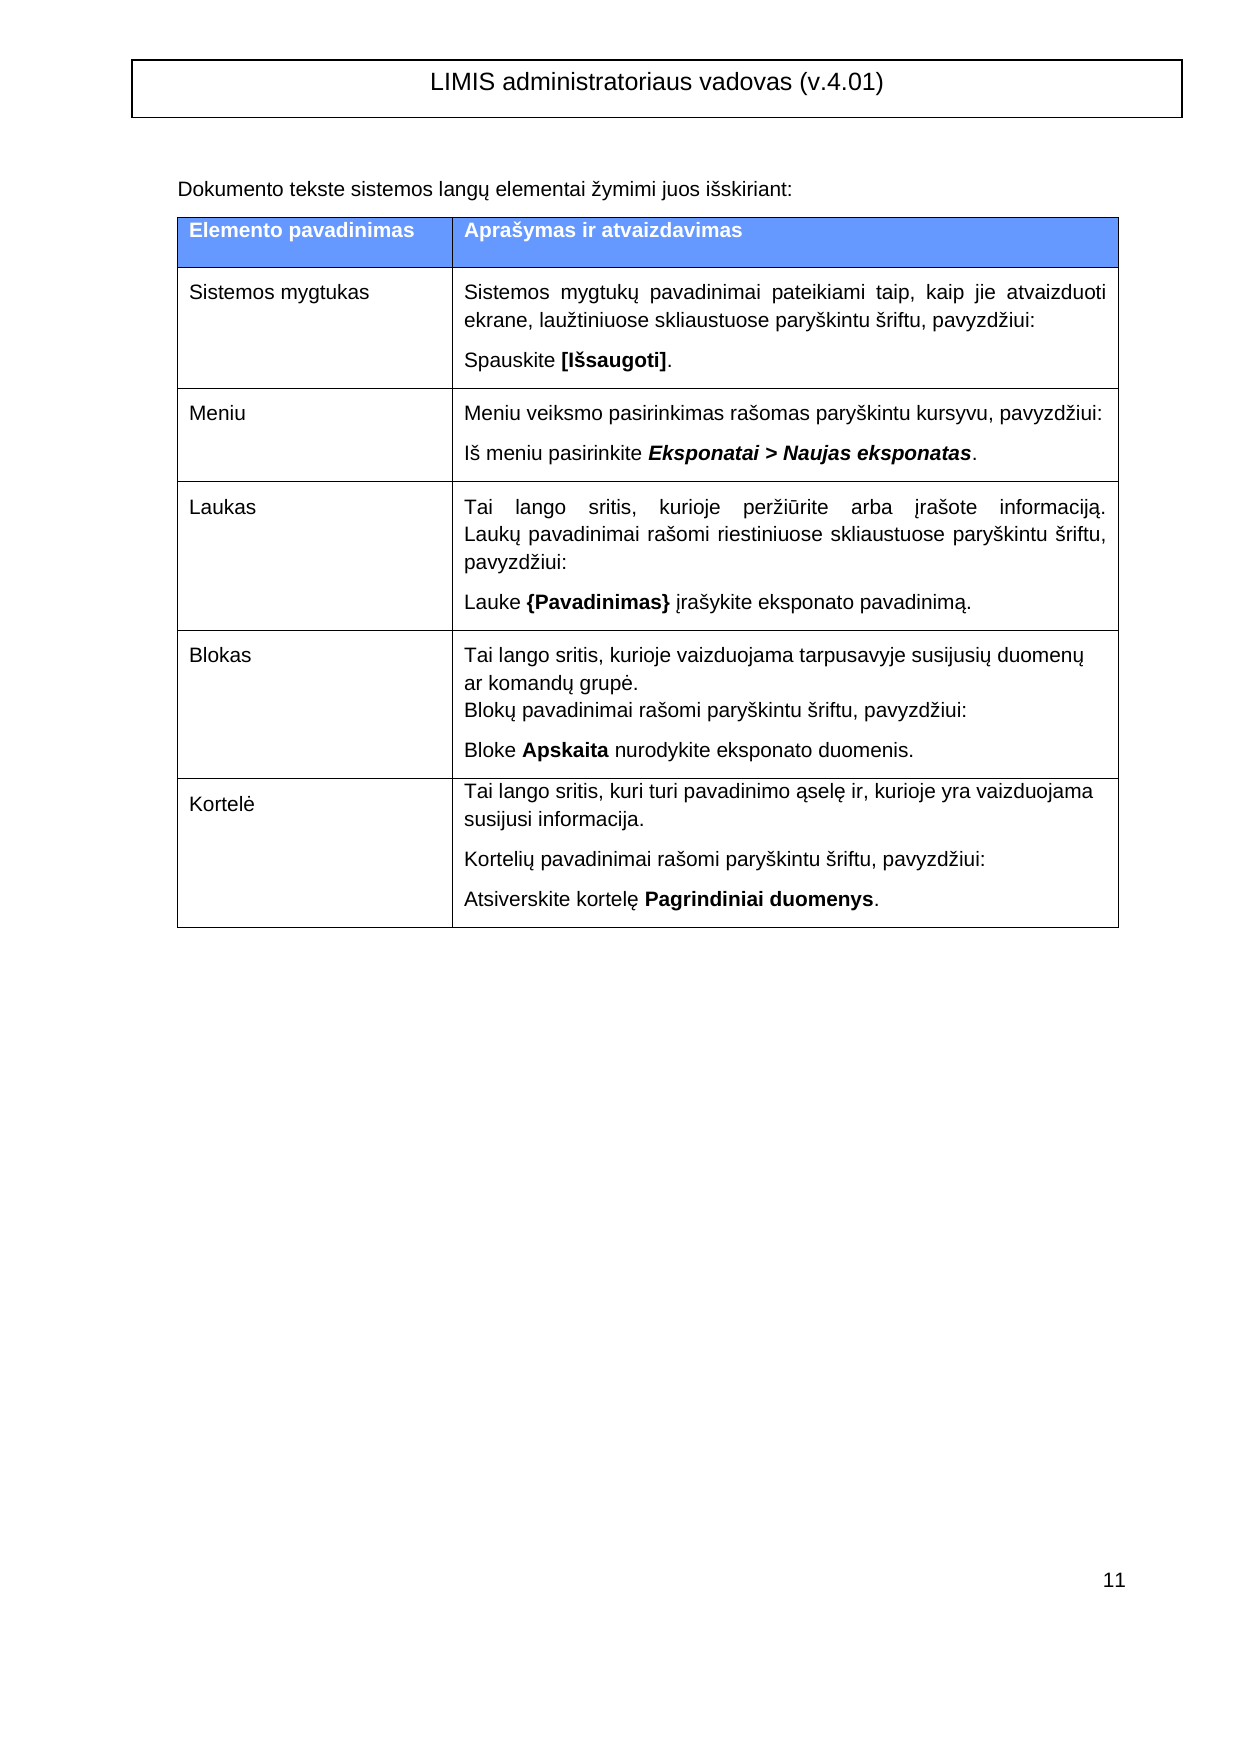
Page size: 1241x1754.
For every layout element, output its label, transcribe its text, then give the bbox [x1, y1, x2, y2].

table_cell Tai lango sritis, kurioje vaizduojama tarpusavyje susijusių duomenų ar komandų grupė. Blokų pavadinimai rašomi paryškintu šriftu, pavyzdžiui: Bloke Apskaita nurodykite eksponato duomenis. [453, 631, 1118, 778]
table_cell Blokas [178, 631, 452, 778]
table_cell Sistemos mygtukų pavadinimai pateikiami taip, kaip jie atvaizduoti ekrane, laužtiniuose skliaustuose paryškintu šriftu, pavyzdžiui: Spauskite [Išsaugoti]. [453, 268, 1118, 388]
table_cell Tai lango sritis, kuri turi pavadinimo ąselę ir, kurioje yra vaizduojama susijusi informacija. Kortelių pavadinimai rašomi paryškintu šriftu, pavyzdžiui: Atsiverskite kortelę Pagrindiniai duomenys. [453, 779, 1118, 927]
table_header Elemento pavadinimas [178, 218, 452, 267]
table_cell Tai lango sritis, kurioje peržiūrite arba įrašote informaciją. Laukų pavadinimai rašomi riestiniuose skliaustuose paryškintu šriftu, pavyzdžiui: Lauke {Pavadinimas} įrašykite eksponato pavadinimą. [453, 482, 1118, 630]
text Dokumento tekste sistemos langų elementai žymimi juos išskiriant: [177, 177, 1137, 201]
table_cell Sistemos mygtukas [178, 268, 452, 388]
table_cell Laukas [178, 482, 452, 630]
table_header Aprašymas ir atvaizdavimas [453, 218, 1118, 267]
table_cell Kortelė [178, 779, 452, 927]
table_cell Meniu [178, 389, 452, 481]
table_cell Meniu veiksmo pasirinkimas rašomas paryškintu kursyvu, pavyzdžiui: Iš meniu pasirinkite Eksponatai > Naujas eksponatas. [453, 389, 1118, 481]
